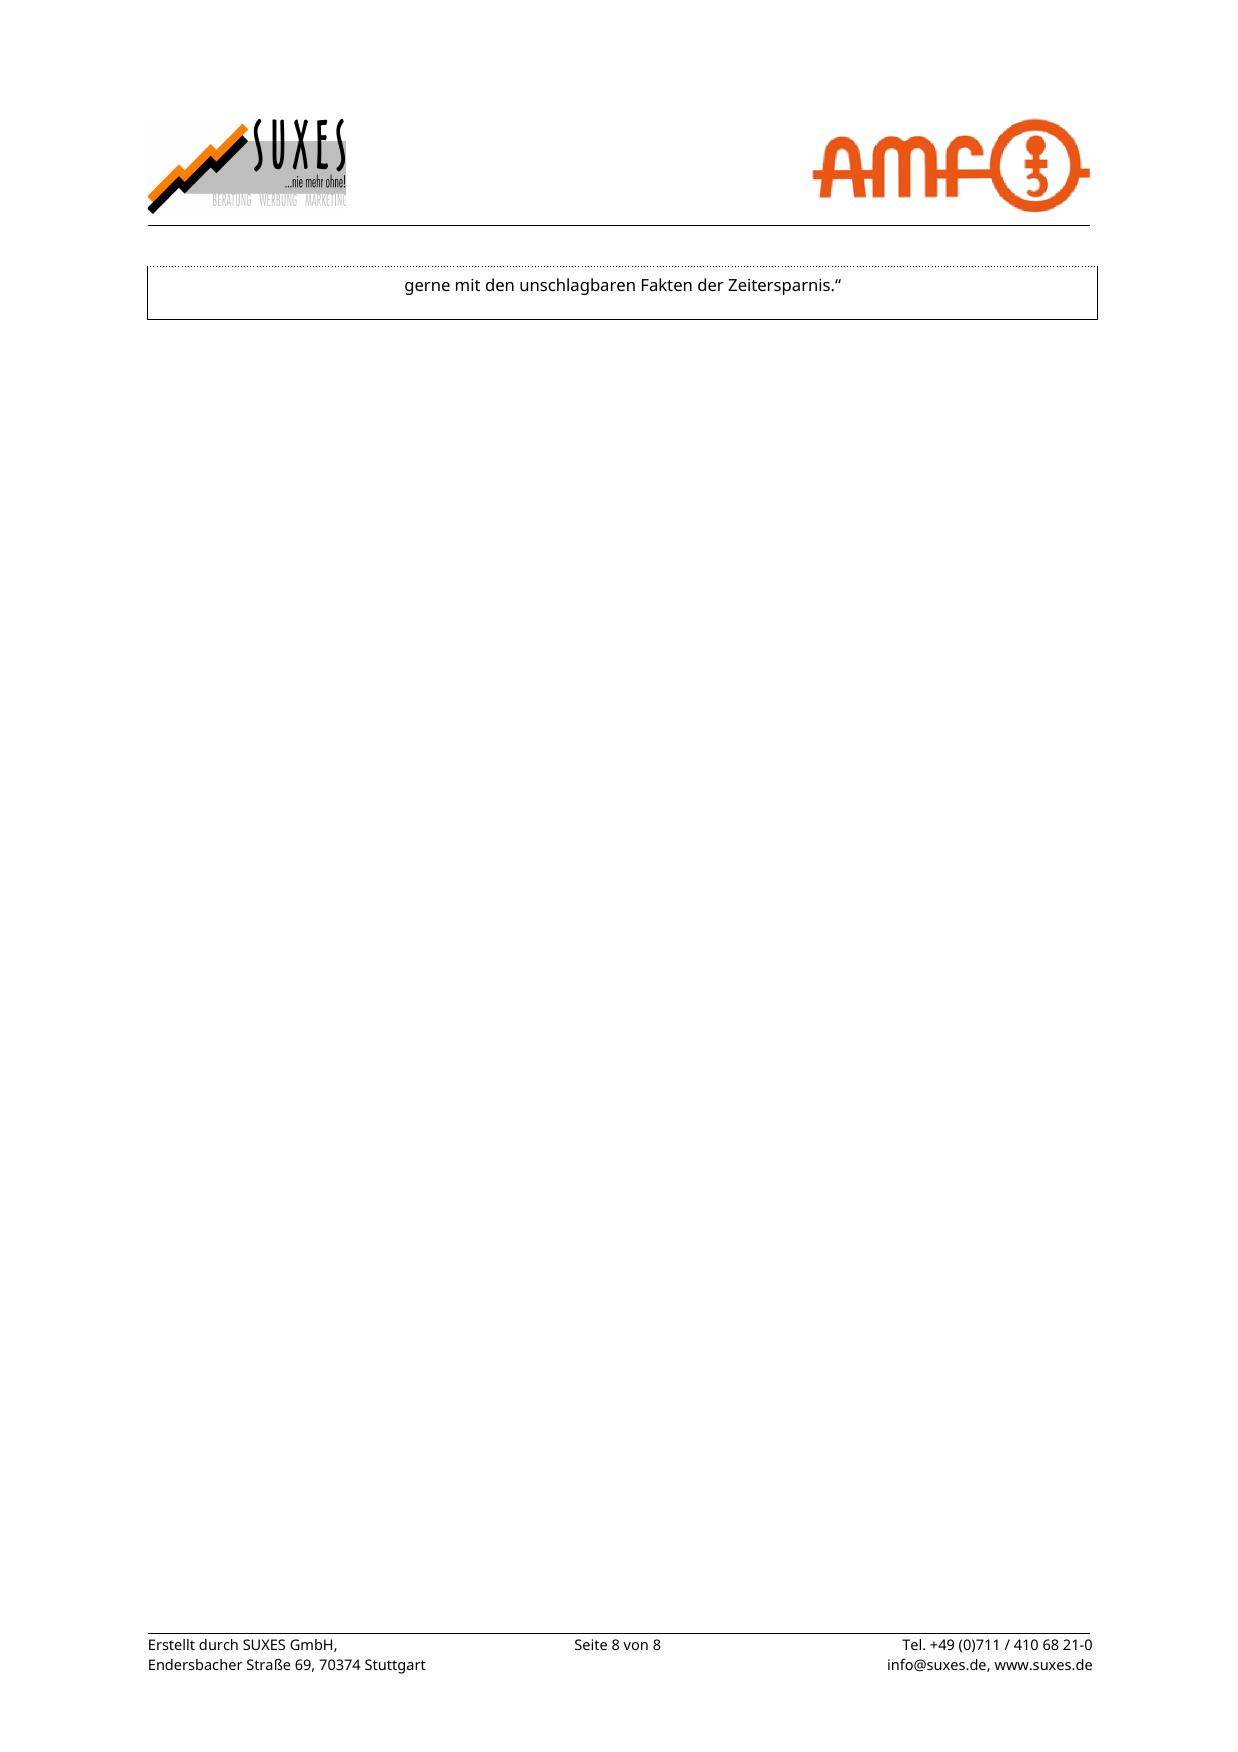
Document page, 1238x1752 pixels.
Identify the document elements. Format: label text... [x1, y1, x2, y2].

picture [811, 118, 1093, 214]
picture [147, 119, 347, 214]
